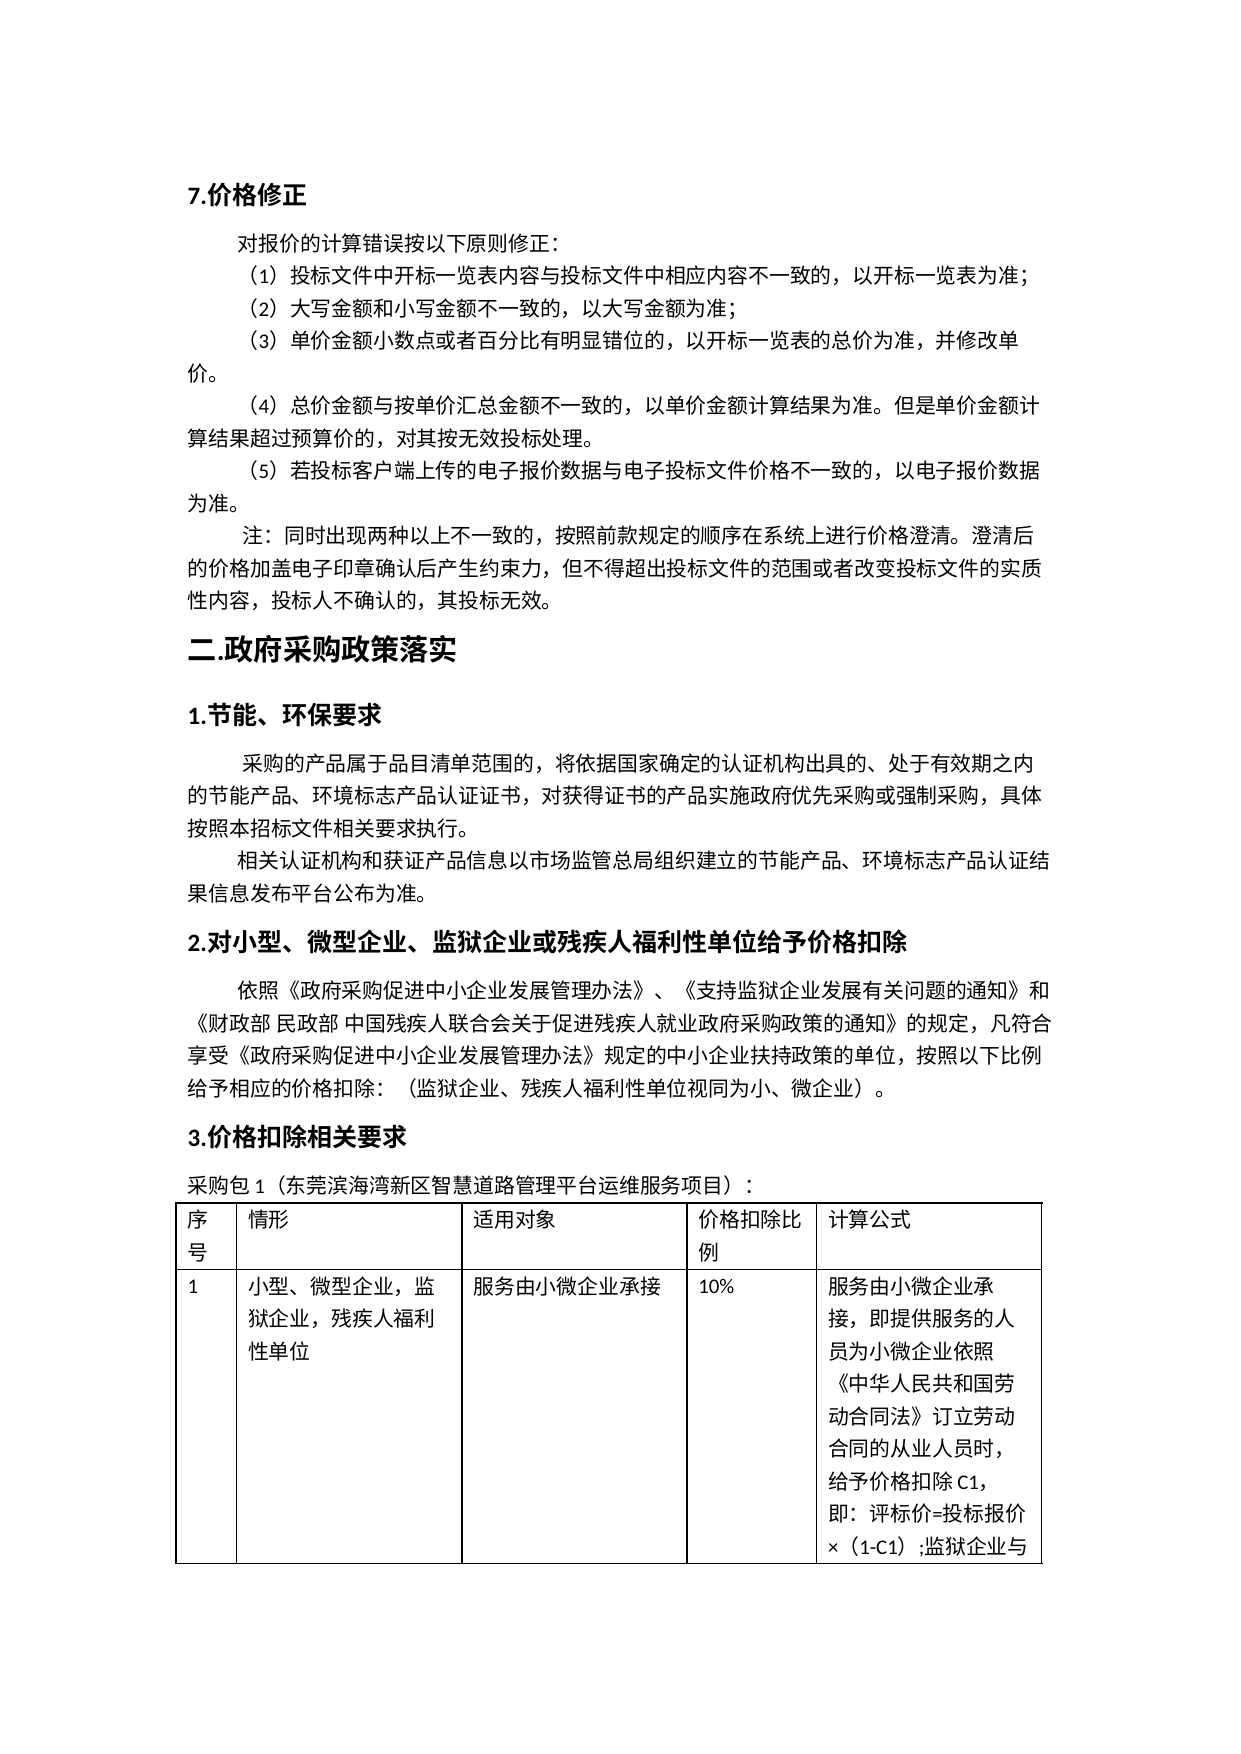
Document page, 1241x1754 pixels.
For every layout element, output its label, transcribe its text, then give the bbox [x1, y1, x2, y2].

text 7.价格修正 [187, 162, 1053, 227]
table_header 计算公式 [817, 1204, 1041, 1268]
table_cell 1 [177, 1270, 236, 1563]
table_header 序号 [177, 1204, 236, 1268]
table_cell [817, 1270, 1041, 1563]
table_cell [237, 1270, 461, 1563]
table_header 情形 [237, 1204, 461, 1268]
text （2）大写金额和小写金额不一致的，以大写金额为准； [187, 292, 1053, 324]
text 采购包1（东莞滨海湾新区智慧道路管理平台运维服务项目）： [187, 1169, 1053, 1202]
table_header 适用对象 [463, 1204, 686, 1268]
table_cell 10% [688, 1270, 816, 1563]
text 3.价格扣除相关要求 [187, 1104, 1053, 1169]
text 1.节能、环保要求 [187, 682, 1053, 747]
text （1）投标文件中开标一览表内容与投标文件中相应内容不一致的，以开标一览表为准； [187, 259, 1053, 292]
text 2.对小型、微型企业、监狱企业或残疾人福利性单位给予价格扣除 [187, 909, 1053, 974]
text 依照《政府采购促进中小企业发展管理办法》、《支持监狱企业发展有关问题的通知》和《财政部 民政部 中国残疾人联合会关于促进残疾人就业政府采购政策的通知》的规定，凡符合享受《政府采购促进中小企业发展管理办法》规定的中小企业扶持政策的单位，按照以下比例给予相应的价格扣除：（监狱企业、残疾人福利性单位视同为小、微企业）。 [187, 974, 1053, 1104]
text 采购的产品属于品目清单范围的，将依据国家确定的认证机构出具的、处于有效期之内的节能产品、环境标志产品认证证书，对获得证书的产品实施政府优先采购或强制采购，具体按照本招标文件相关要求执行。 [187, 747, 1053, 844]
text （4）总价金额与按单价汇总金额不一致的，以单价金额计算结果为准。但是单价金额计算结果超过预算价的，对其按无效投标处理。 [187, 389, 1053, 454]
text 对报价的计算错误按以下原则修正： [187, 227, 1053, 259]
table_header 价格扣除比例 [688, 1204, 816, 1268]
text 二.政府采购政策落实 [187, 617, 1053, 682]
text （3）单价金额小数点或者百分比有明显错位的，以开标一览表的总价为准，并修改单价。 [187, 324, 1053, 389]
text 注：同时出现两种以上不一致的，按照前款规定的顺序在系统上进行价格澄清。澄清后的价格加盖电子印章确认后产生约束力，但不得超出投标文件的范围或者改变投标文件的实质性内容，投标人不确认的，其投标无效。 [187, 519, 1053, 617]
text 相关认证机构和获证产品信息以市场监管总局组织建立的节能产品、环境标志产品认证结果信息发布平台公布为准。 [187, 844, 1053, 909]
table_cell 服务由小微企业承接 [463, 1270, 686, 1563]
text （5）若投标客户端上传的电子报价数据与电子投标文件价格不一致的，以电子报价数据为准。 [187, 454, 1053, 519]
